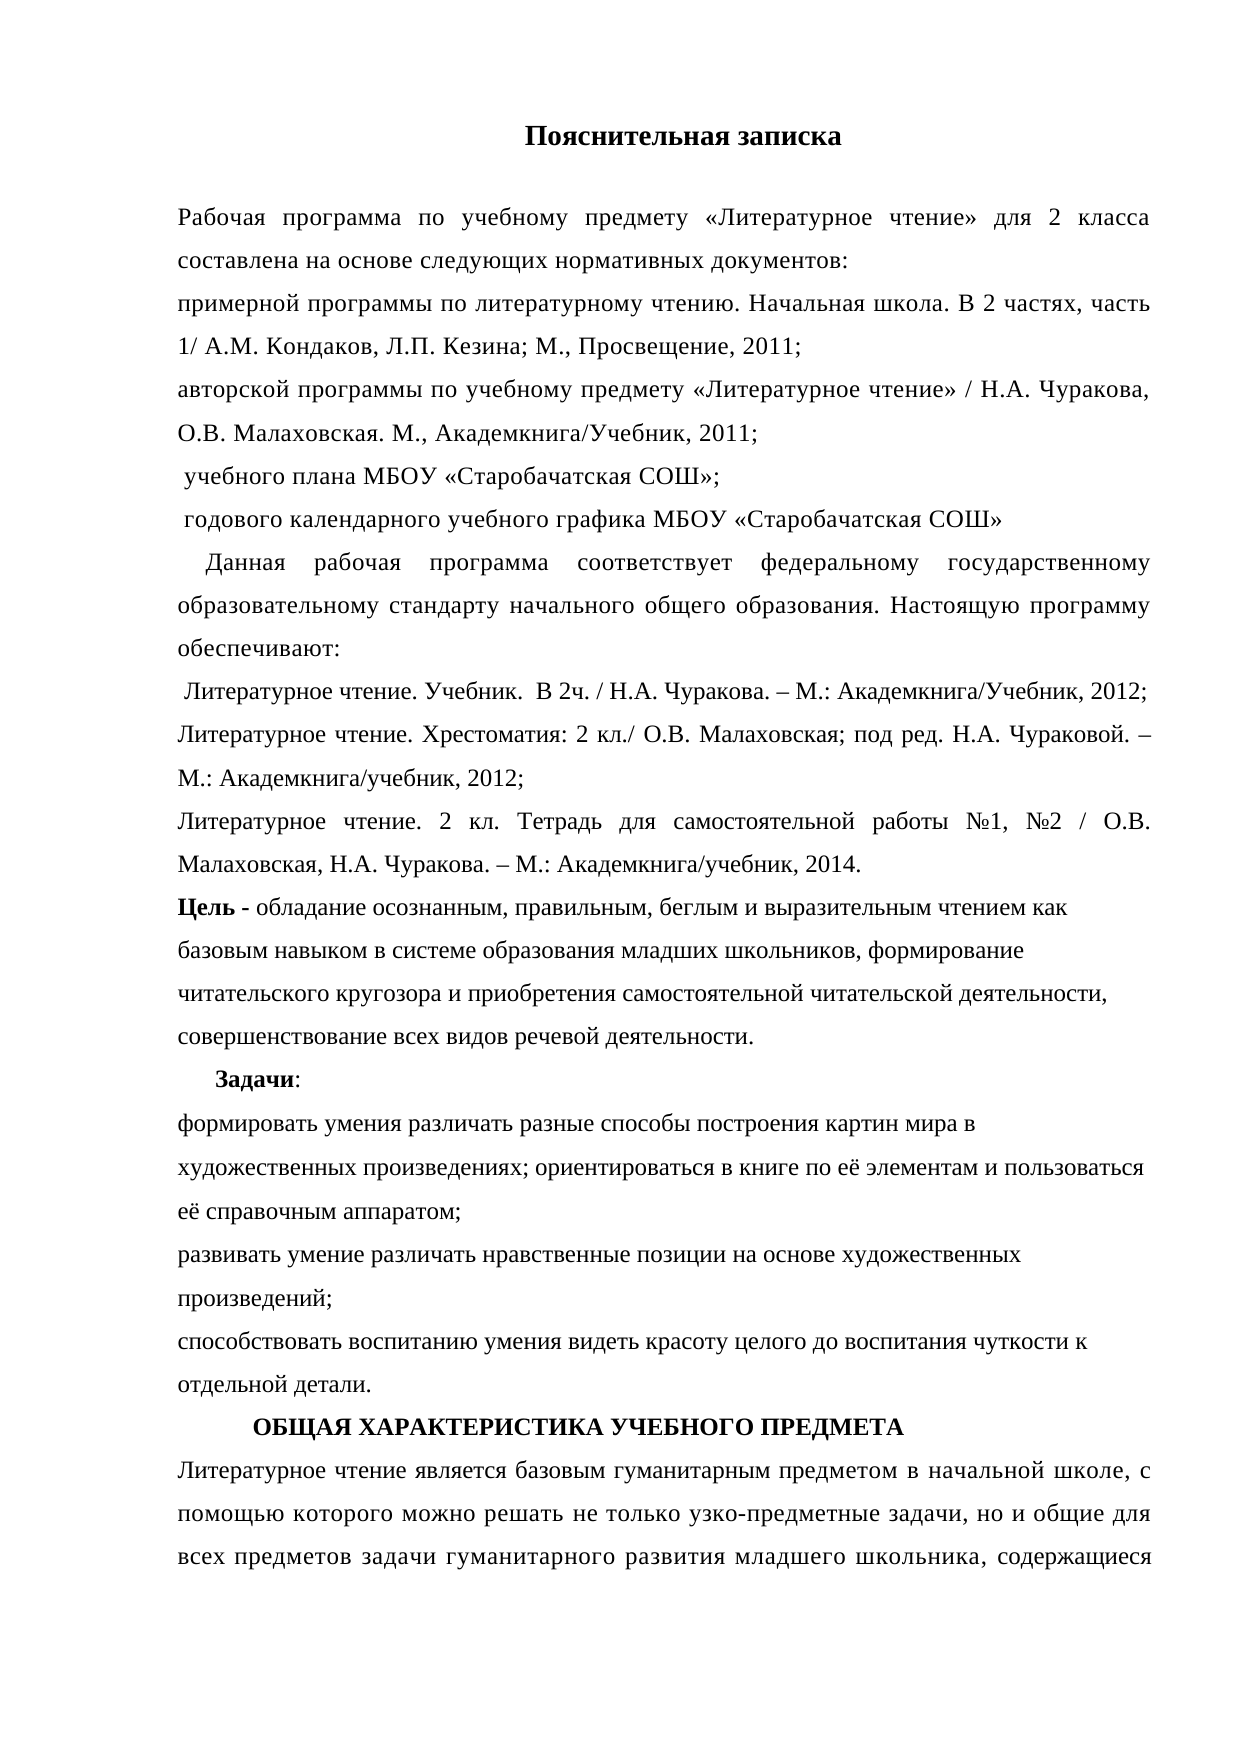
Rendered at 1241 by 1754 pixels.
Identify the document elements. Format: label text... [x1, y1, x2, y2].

text Рабочая программа по учебному предмету «Литературное чтение» для 2 класса составлена на основе следующих нормативных документов: [177, 202, 1152, 274]
text развивать умение различать нравственные позиции на основе художественных произведений; [177, 1239, 1152, 1311]
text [177, 1455, 1152, 1570]
text Литературное чтение. 2 кл. Тетрадь для самостоятельной работы №1, №2 / О.В. Малаховская, Н.А. Чуракова. – М.: Академкнига/учебник, 2014. [177, 806, 1152, 878]
text Пояснительная записка [177, 118, 1152, 152]
text учебного плана МБОУ «Старобачатская СОШ»; [177, 461, 1152, 489]
text Данная рабочая программа соответствует федеральному государственному образовательному стандарту начального общего образования. Настоящую программу обеспечивают: [177, 547, 1152, 662]
text примерной программы по литературному чтению. Начальная школа. В 2 частях, часть 1/ А.М. Кондаков, Л.П. Кезина; М., Просвещение, 2011; [177, 288, 1152, 360]
text авторской программы по учебному предмету «Литературное чтение» / Н.А. Чуракова, О.В. Малаховская. М., Академкнига/Учебник, 2011; [177, 374, 1152, 446]
text способствовать воспитанию умения видеть красоту целого до воспитания чуткости к отдельной детали. [177, 1326, 1152, 1398]
list ОБЩАЯ ХАРАКТЕРИСТИКА УЧЕБНОГО ПРЕДМЕТА [252, 1412, 1152, 1441]
text формировать умения различать разные способы построения картин мира в художественных произведениях; ориентироваться в книге по её элементам и пользоваться её справочным аппаратом; [177, 1108, 1152, 1225]
text годового календарного учебного графика МБОУ «Старобачатская СОШ» [177, 504, 1152, 533]
text Цель - обладание осознанным, правильным, беглым и выразительным чтением как базовым навыком в системе образования младших школьников, формирование читательского кругозора и приобретения самостоятельной читательской деятельности, совершенствование всех видов речевой деятельности. [177, 892, 1152, 1050]
text Задачи: [177, 1064, 1152, 1093]
text Литературное чтение. Учебник. В 2ч. / Н.А. Чуракова. – М.: Академкнига/Учебник, 2012; [177, 676, 1152, 705]
text Литературное чтение. Хрестоматия: 2 кл./ О.В. Малаховская; под ред. Н.А. Чураковой. – М.: Академкнига/учебник, 2012; [177, 719, 1152, 791]
